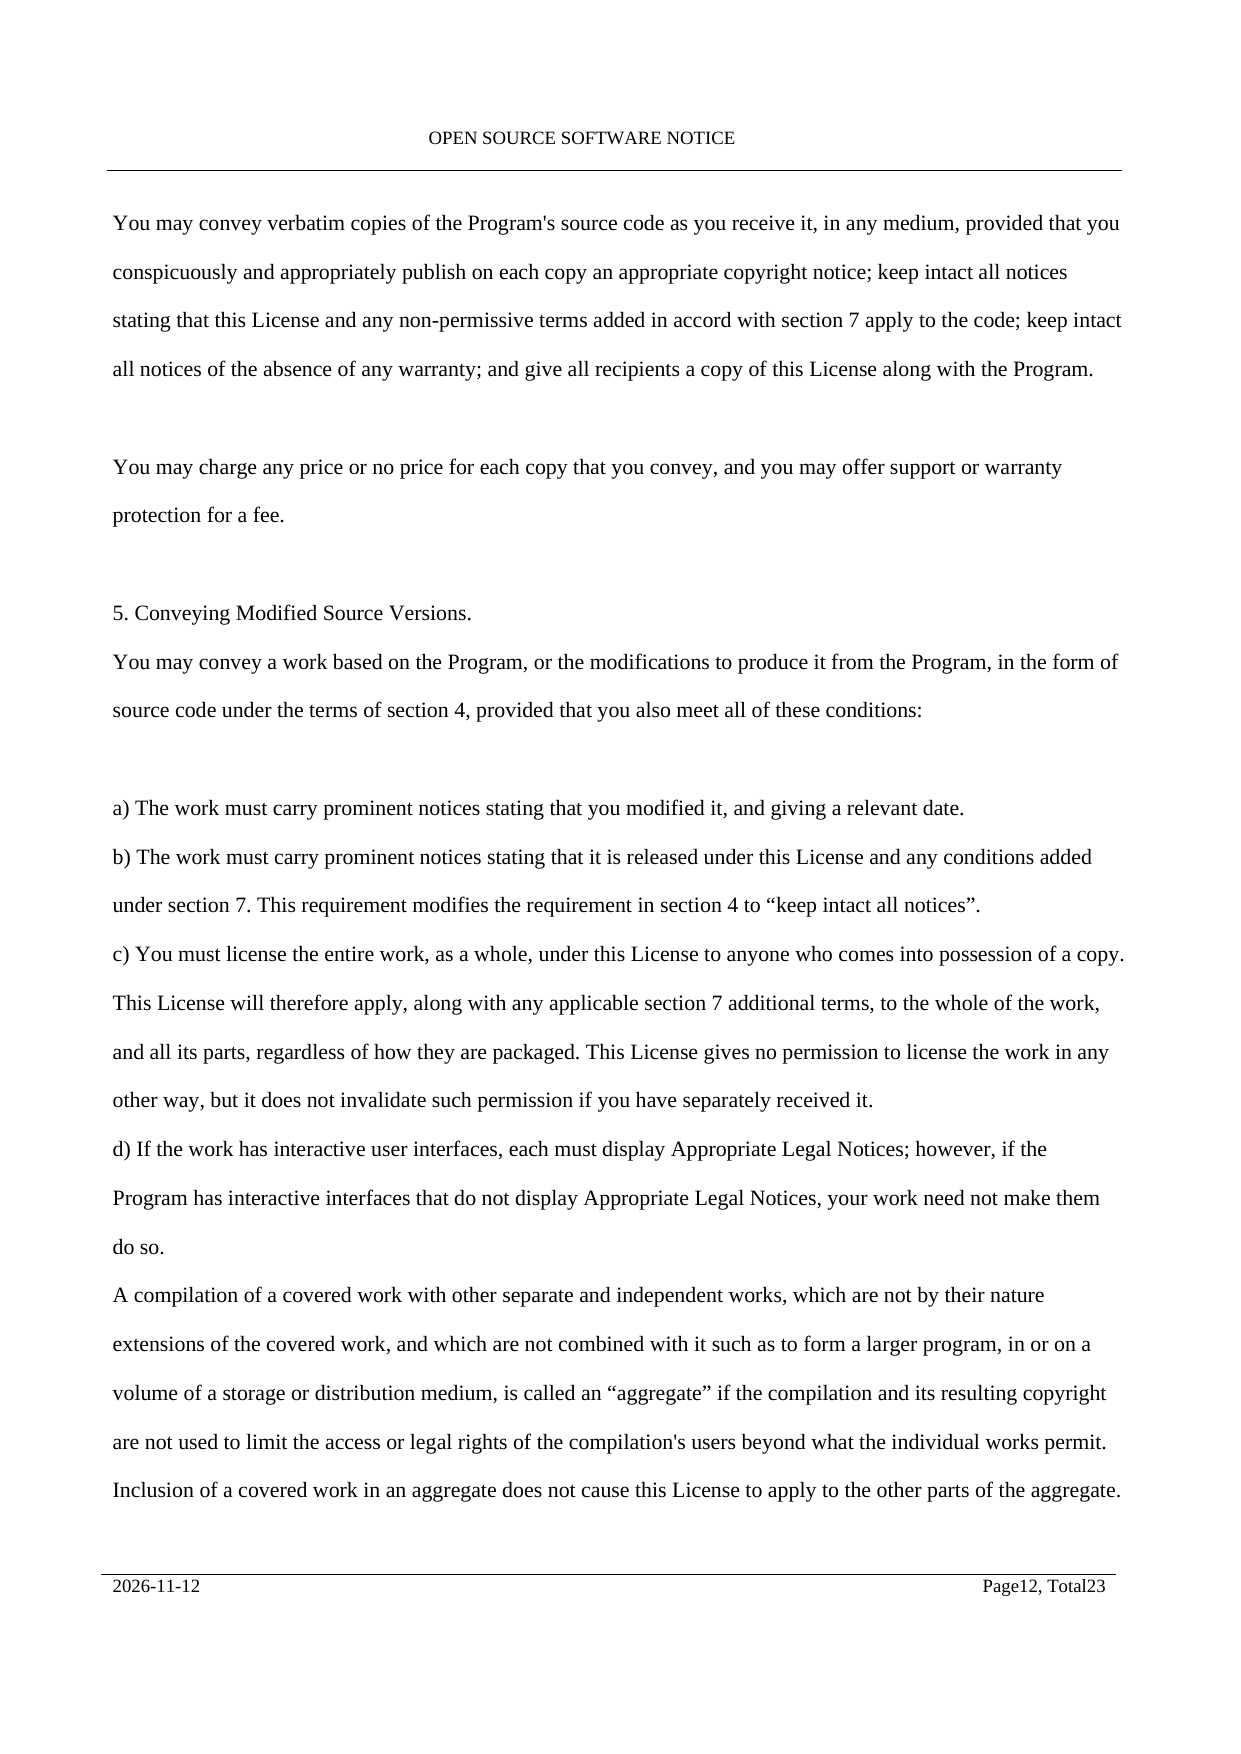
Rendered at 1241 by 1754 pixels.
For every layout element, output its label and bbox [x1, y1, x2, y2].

text [112, 206, 1128, 1506]
